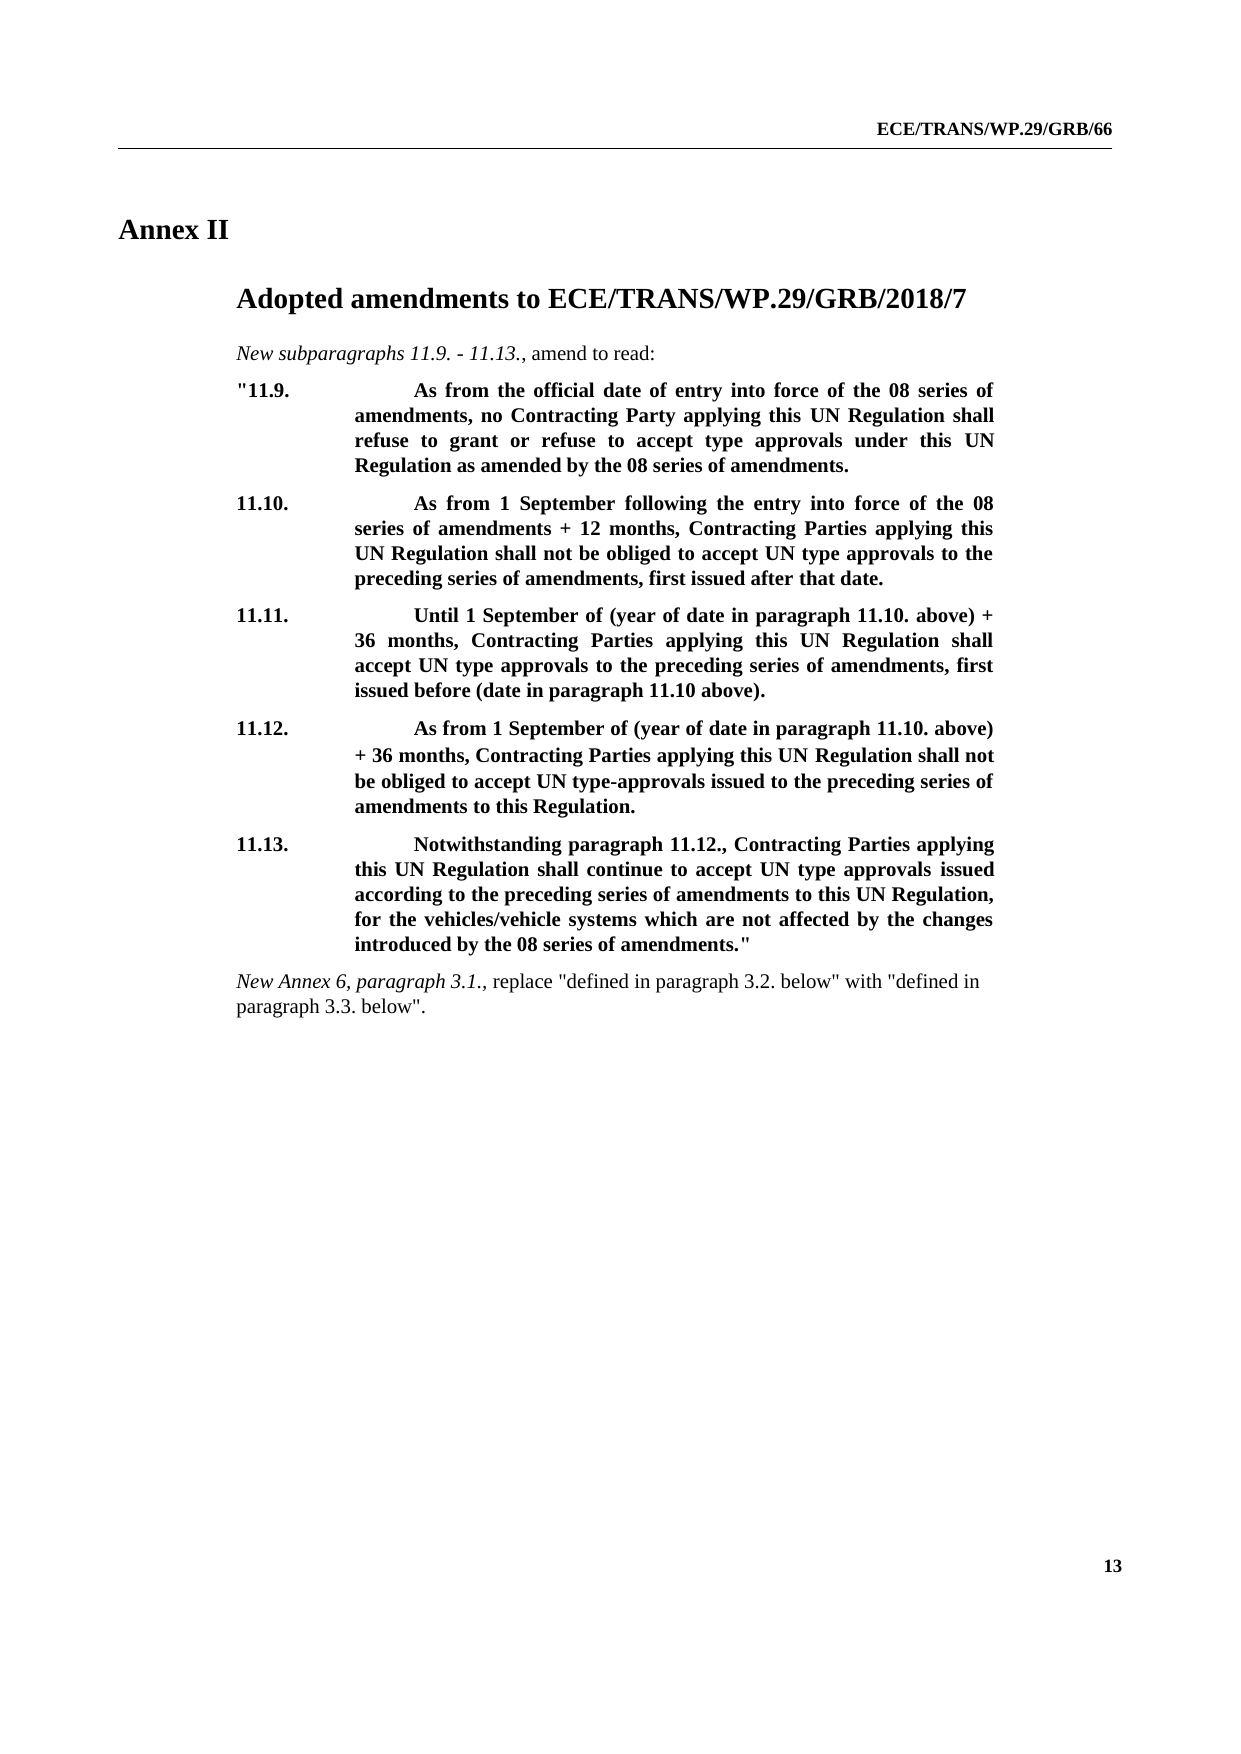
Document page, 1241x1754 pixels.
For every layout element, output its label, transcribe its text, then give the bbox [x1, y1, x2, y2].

text "11.9. As from the official date of entry into force of the 08 series of amendments, no Contracting Party applying this UN Regulation shall refuse to grant or refuse to accept type approvals under this UN Regulation as amended by the 08 series of amendments. [236, 377, 994, 477]
text 11.10. As from 1 September following the entry into force of the 08 series of amendments + 12 months, Contracting Parties applying this UN Regulation shall not be obliged to accept UN type approvals to the preceding series of amendments, first issued after that date. [236, 490, 994, 590]
text 11.11. Until 1 September of (year of date in paragraph 11.10. above) + 36 months, Contracting Parties applying this UN Regulation shall accept UN type approvals to the preceding series of amendments, first issued before (date in paragraph 11.10 above). [236, 602, 994, 702]
text Adopted amendments to ECE/TRANS/WP.29/GRB/2018/7 [118, 283, 994, 315]
text 11.13. Notwithstanding paragraph 11.12., Contracting Parties applying this UN Regulation shall continue to accept UN type approvals issued according to the preceding series of amendments to this UN Regulation, for the vehicles/vehicle systems which are not affected by the changes introduced by the 08 series of amendments." [236, 831, 994, 956]
text 11.12. As from 1 September of (year of date in paragraph 11.10. above) + 36 months, Contracting Parties applying this UN Regulation shall not be obliged to accept UN type-approvals issued to the preceding series of amendments to this Regulation. [236, 715, 994, 818]
text New Annex 6, paragraph 3.1., replace "defined in paragraph 3.2. below" with "defined in paragraph 3.3. below". [236, 968, 994, 1018]
text New subparagraphs 11.9. - 11.13., amend to read: [236, 340, 994, 365]
text Annex II [118, 215, 994, 246]
